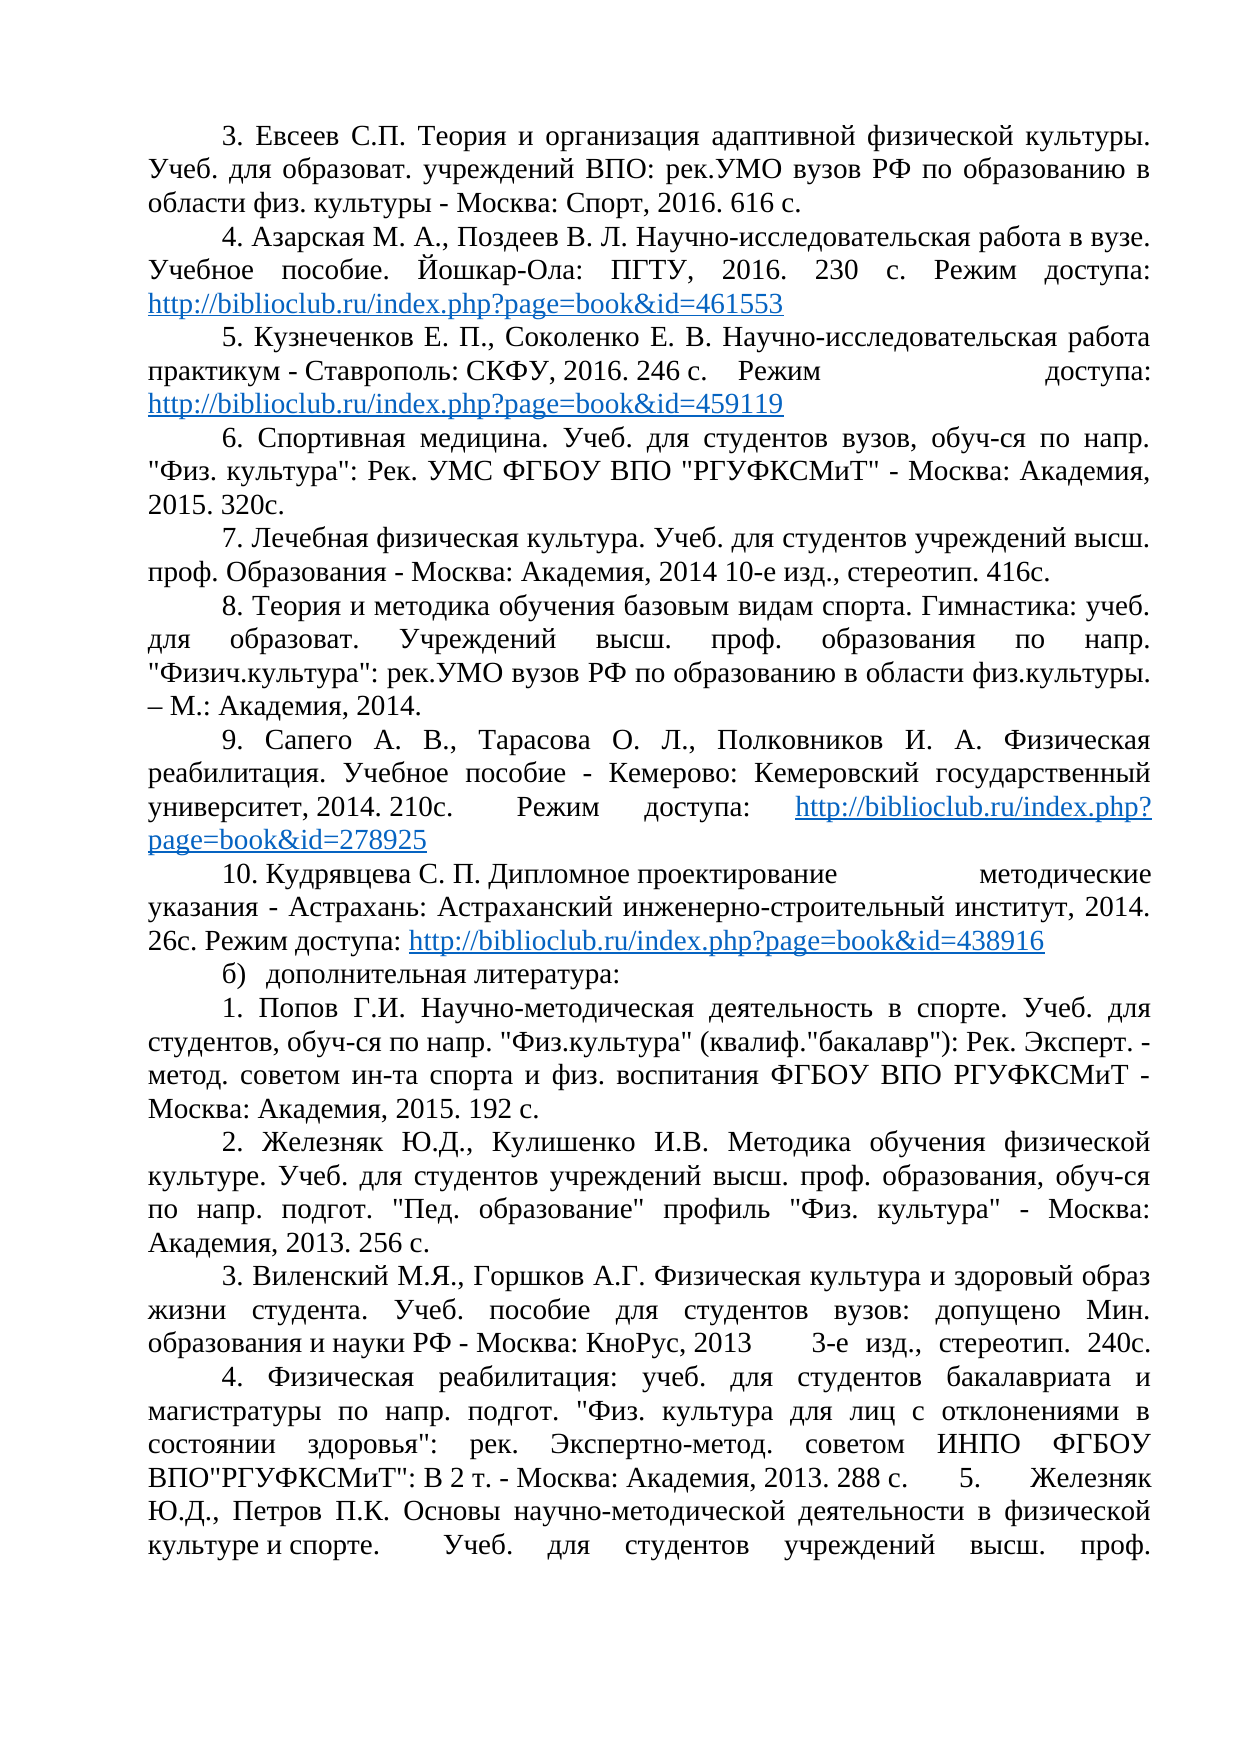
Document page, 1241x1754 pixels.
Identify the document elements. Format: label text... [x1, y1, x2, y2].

text 4. Азарская М. А., Поздеев В. Л. Научно-исследовательская работа в вузе. Учебное пособие. Йошкар-Ола: ПГТУ, 2016. 230 с. Режим доступа: http://biblioclub.ru/index.php?page=book&id=461553 [148, 219, 1152, 319]
text 3. Евсеев С.П. Теория и организация адаптивной физической культуры. Учеб. для образоват. учреждений ВПО: рек.УМО вузов РФ по образованию в области физ. культуры - Москва: Спорт, 2016. 616 с. [148, 118, 1152, 219]
text б) дополнительная литература: [148, 957, 1152, 990]
text 5. Кузнеченков Е. П., Соколенко Е. В. Научно-исследовательская работа практикум - Ставрополь: СКФУ, 2016. 246 с. Режим доступа: http://biblioclub.ru/index.php?page=book&id=459119 [148, 319, 1152, 420]
text 10. Кудрявцева С. П. Дипломное проектирование методические указания - Астрахань: Астраханский инженерно-строительный институт, 2014. 26с. Режим доступа: http://biblioclub.ru/index.php?page=book&id=438916 [148, 856, 1152, 957]
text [148, 1258, 1152, 1560]
text 2. Железняк Ю.Д., Кулишенко И.В. Методика обучения физической культуре. Учеб. для студентов учреждений высш. проф. образования, обуч-ся по напр. подгот. "Пед. образование" профиль "Физ. культура" - Москва: Академия, 2013. 256 с. [148, 1124, 1152, 1258]
text 9. Сапего А. В., Тарасова О. Л., Полковников И. А. Физическая реабилитация. Учебное пособие - Кемерово: Кемеровский государственный университет, 2014. 210с. Режим доступа: http://biblioclub.ru/index.php?page=book&id=278925 [148, 722, 1152, 856]
text 1. Попов Г.И. Научно-методическая деятельность в спорте. Учеб. для студентов, обуч-ся по напр. "Физ.культура" (квалиф."бакалавр"): Рек. Эксперт. - метод. советом ин-та спорта и физ. воспитания ФГБОУ ВПО РГУФКСМиТ - Москва: Академия, 2015. 192 с. [148, 990, 1152, 1124]
text 6. Спортивная медицина. Учеб. для студентов вузов, обуч-ся по напр. "Физ. культура": Рек. УМС ФГБОУ ВПО "РГУФКСМиТ" - Москва: Академия, 2015. 320с. [148, 420, 1152, 521]
text 8. Теория и методика обучения базовым видам спорта. Гимнастика: учеб. для образоват. Учреждений высш. проф. образования по напр. "Физич.культура": рек.УМО вузов РФ по образованию в области физ.культуры. – М.: Академия, 2014. [148, 588, 1152, 722]
text 7. Лечебная физическая культура. Учеб. для студентов учреждений высш. проф. Образования - Москва: Академия, 2014 10-е изд., стереотип. 416с. [148, 521, 1152, 588]
